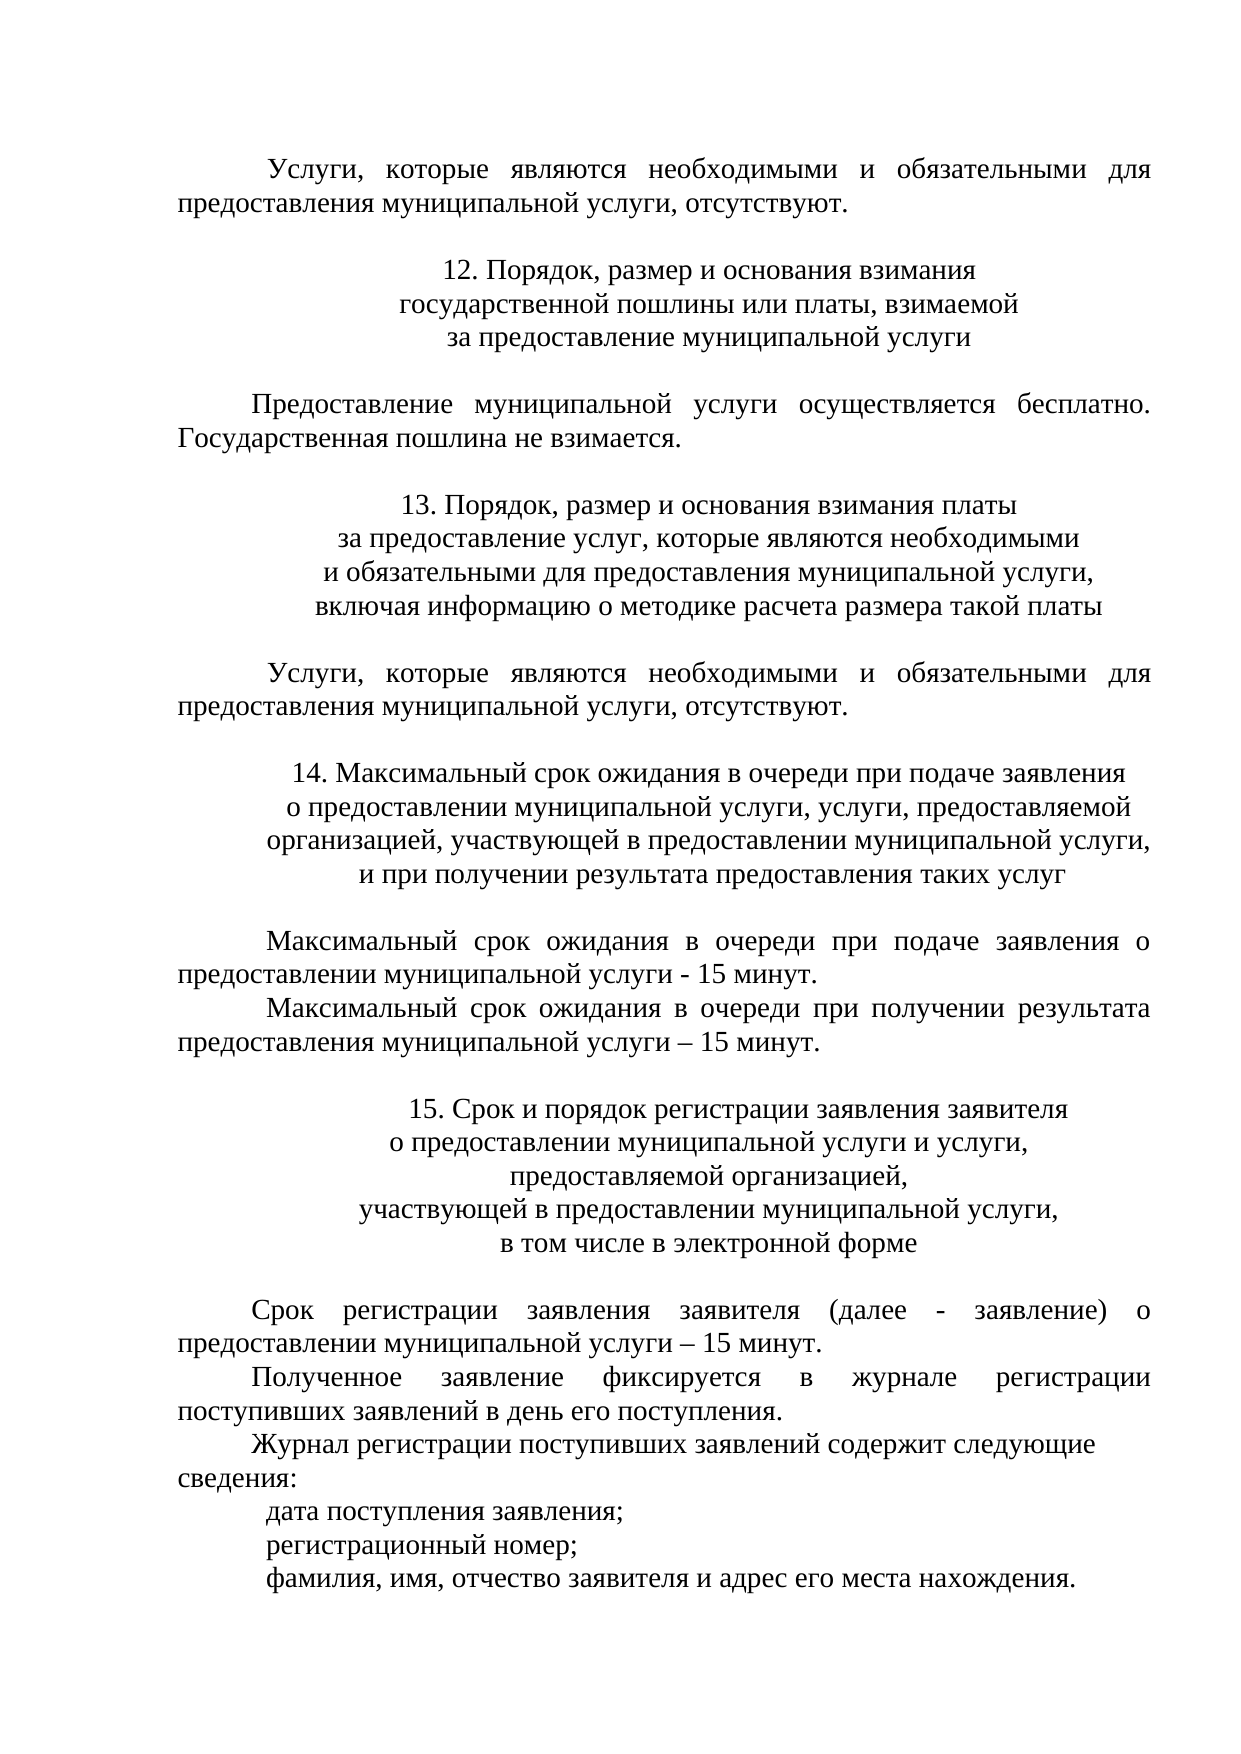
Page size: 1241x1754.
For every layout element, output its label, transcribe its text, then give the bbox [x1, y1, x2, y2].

text 14. Максимальный срок ожидания в очереди при подаче заявления [177, 755, 1152, 789]
text Журнал регистрации поступивших заявлений содержит следующие сведения: [177, 1426, 1152, 1493]
text о предоставлении муниципальной услуги и услуги, [177, 1124, 1152, 1158]
text 12. Порядок, размер и основания взимания [177, 252, 1152, 286]
text Максимальный срок ожидания в очереди при подаче заявления о предоставлении муниципальной услуги - 15 минут. [177, 923, 1152, 990]
text Полученное заявление фиксируется в журнале регистрации поступивших заявлений в день его поступления. [177, 1359, 1152, 1426]
list Предоставление муниципальной услуги осуществляется бесплатно. Государственная пошлина не взимается. [177, 386, 1152, 453]
text 13. Порядок, размер и основания взимания платы [177, 487, 1152, 521]
text Услуги, которые являются необходимыми и обязательными для предоставления муниципальной услуги, отсутствуют. [177, 152, 1152, 219]
text в том числе в электронной форме [177, 1225, 1152, 1258]
text фамилия, имя, отчество заявителя и адрес его места нахождения. [177, 1560, 1152, 1594]
text о предоставлении муниципальной услуги, услуги, предоставляемой [177, 789, 1152, 822]
text регистрационный номер; [177, 1527, 1152, 1560]
text Срок регистрации заявления заявителя (далее - заявление) о предоставлении муниципальной услуги – 15 минут. [177, 1292, 1152, 1359]
text и обязательными для предоставления муниципальной услуги, [177, 554, 1152, 588]
text участвующей в предоставлении муниципальной услуги, [177, 1191, 1152, 1225]
text включая информацию о методике расчета размера такой платы [177, 588, 1152, 621]
text государственной пошлины или платы, взимаемой [177, 286, 1152, 319]
text 15. Срок и порядок регистрации заявления заявителя [236, 1091, 1152, 1124]
text предоставляемой организацией, [177, 1158, 1152, 1191]
text и при получении результата предоставления таких услуг [177, 856, 1152, 889]
text Максимальный срок ожидания в очереди при получении результата предоставления муниципальной услуги – 15 минут. [177, 990, 1152, 1057]
text за предоставление услуг, которые являются необходимыми [177, 521, 1152, 554]
text Услуги, которые являются необходимыми и обязательными для предоставления муниципальной услуги, отсутствуют. [177, 655, 1152, 722]
text за предоставление муниципальной услуги [177, 319, 1152, 353]
text организацией, участвующей в предоставлении муниципальной услуги, [177, 822, 1152, 856]
text дата поступления заявления; [177, 1493, 1152, 1527]
